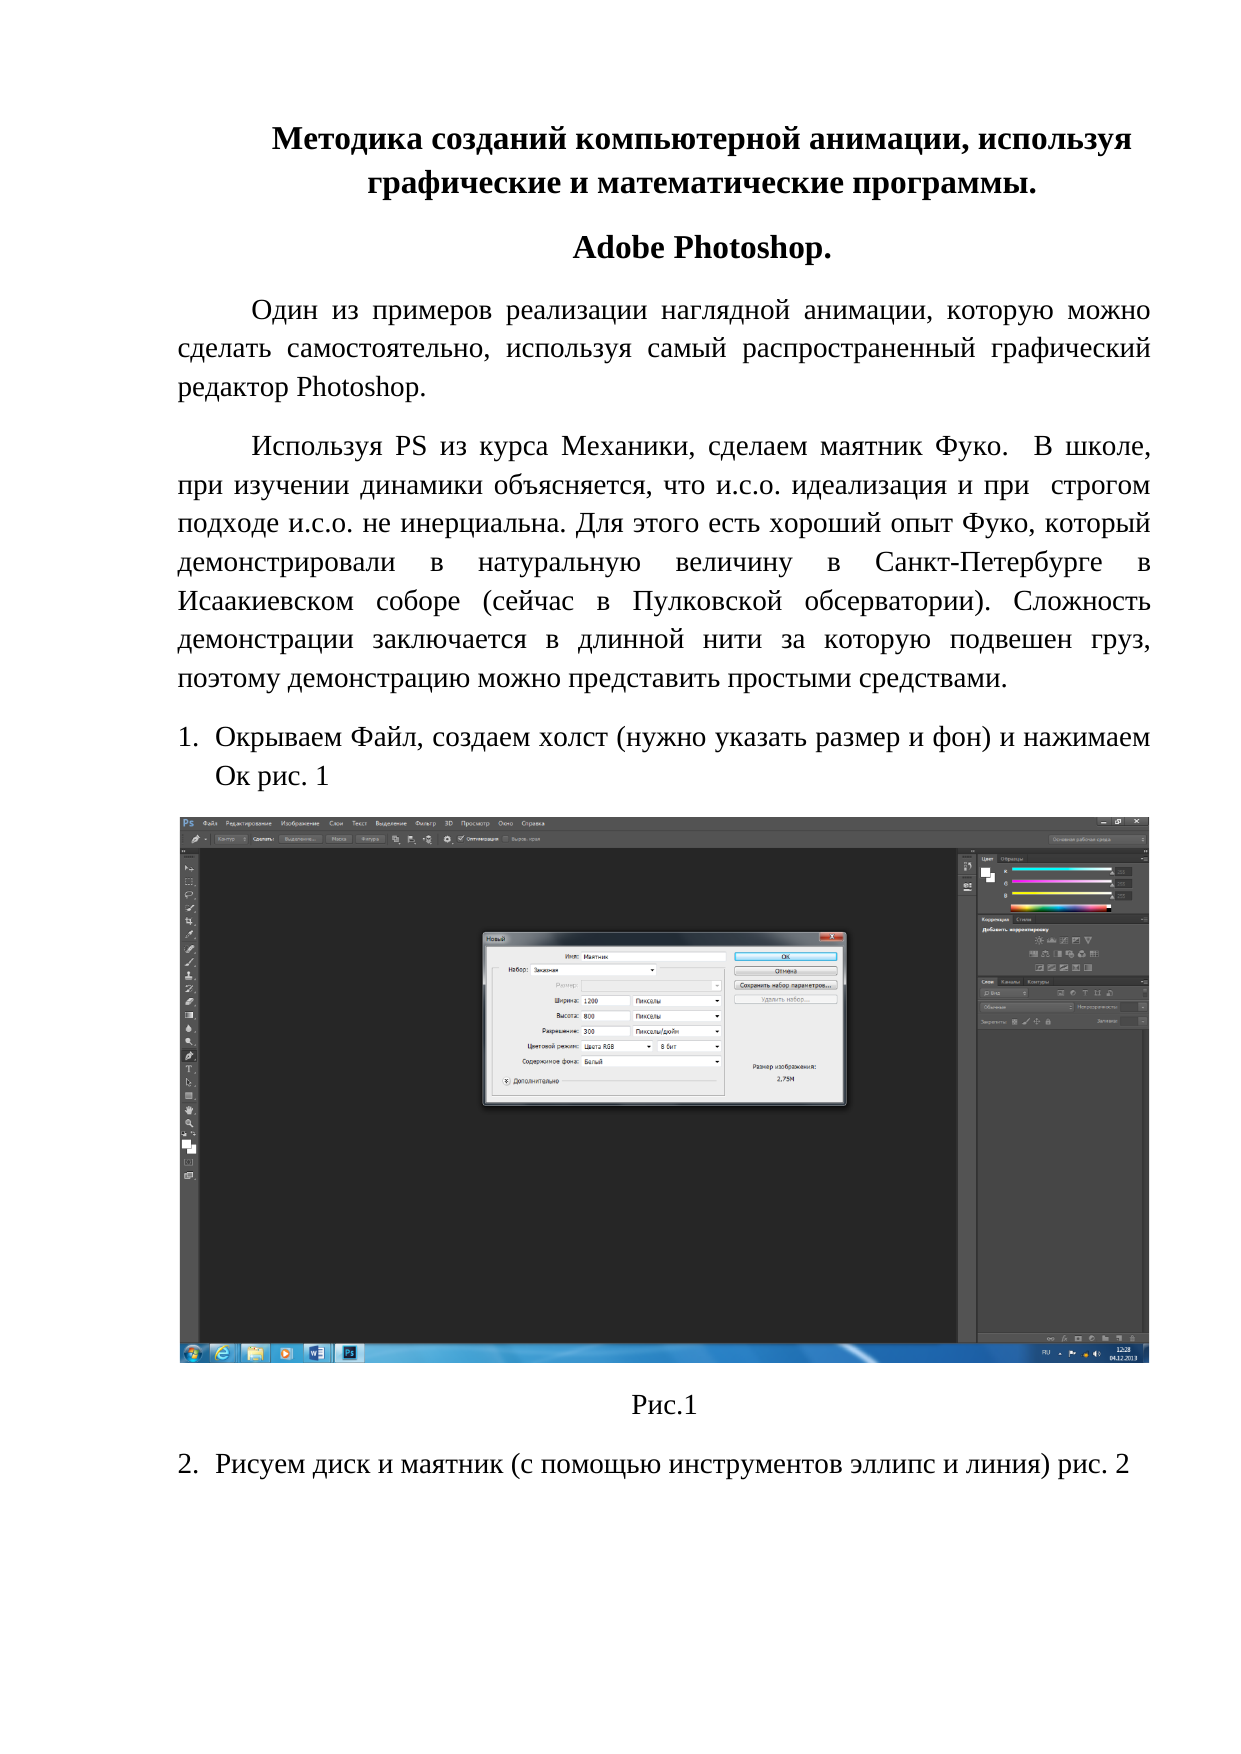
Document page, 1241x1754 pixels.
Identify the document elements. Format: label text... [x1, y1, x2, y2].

table_header [166, 817, 1163, 1387]
text Методика созданий компьютерной анимации, используя графические и математические программы. [252, 118, 1152, 201]
list Рисуем диск и маятник (с помощью инструментов эллипс и линия) рис. 2 [177, 1446, 1152, 1480]
text Один из примеров реализации наглядной анимации, которую можно сделать самостоятельно, используя самый распространенный графический редактор Photoshop. [177, 292, 1152, 403]
text Используя PS из курса Механики, сделаем маятник Фуко. В школе, при изучении динамики объясняется, что и.с.о. идеализация и при строгом подходе и.с.о. не инерциальна. Для этого есть хороший опыт Фуко, который демонстрировали в натуральную величину в Санкт-Петербурге в Исаакиевском соборе (сейчас в Пулковской обсерватории). Сложность демонстрации заключается в длинной нити за которую подвешен груз, поэтому демонстрацию можно представить простыми средствами. [177, 428, 1152, 693]
text Adobe Photoshop. [252, 227, 1152, 265]
list Окрываем Файл, создаем холст (нужно указать размер и фон) и нажимаем Ок рис. 1 [177, 719, 1152, 791]
text Рис.1 [177, 1387, 1152, 1421]
picture [179, 817, 1150, 1363]
